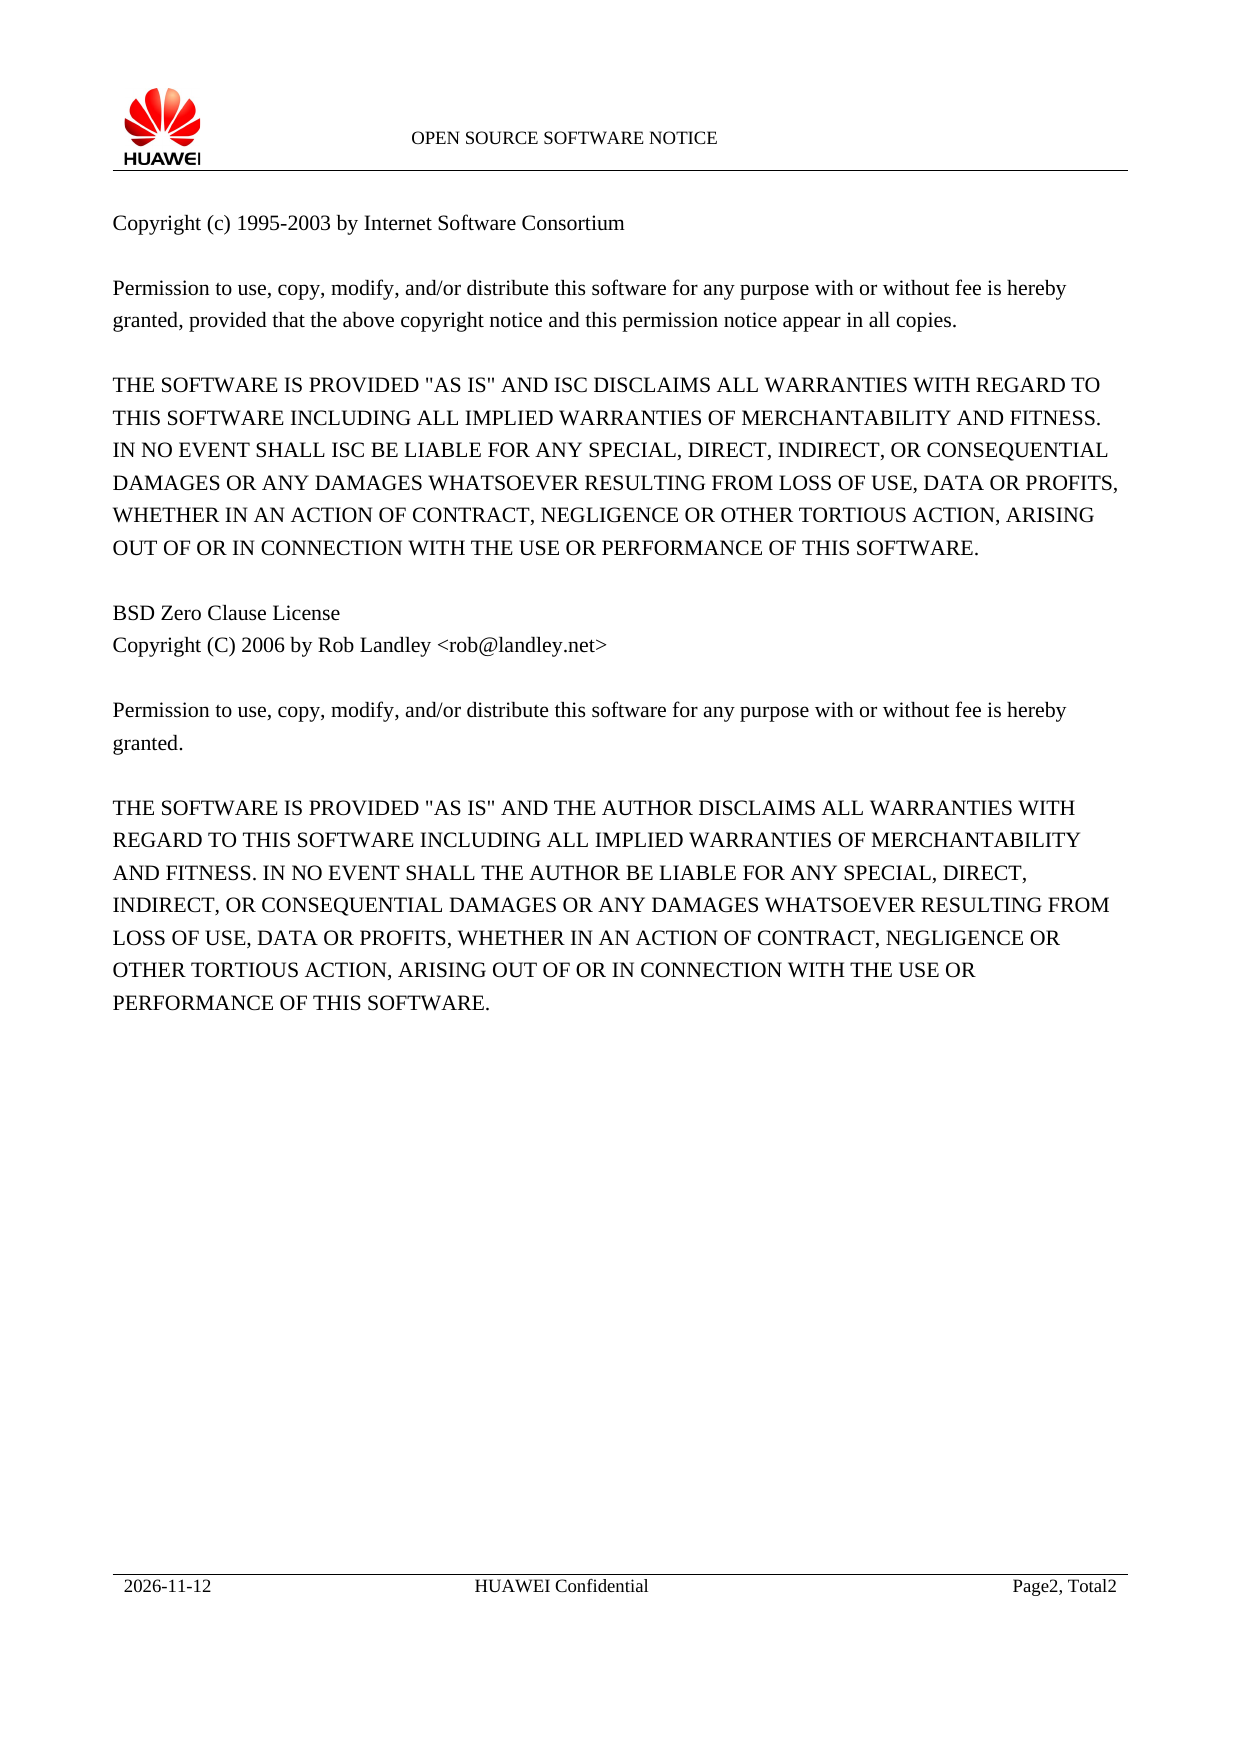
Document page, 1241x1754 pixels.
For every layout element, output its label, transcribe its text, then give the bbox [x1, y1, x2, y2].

picture [124, 88, 201, 165]
